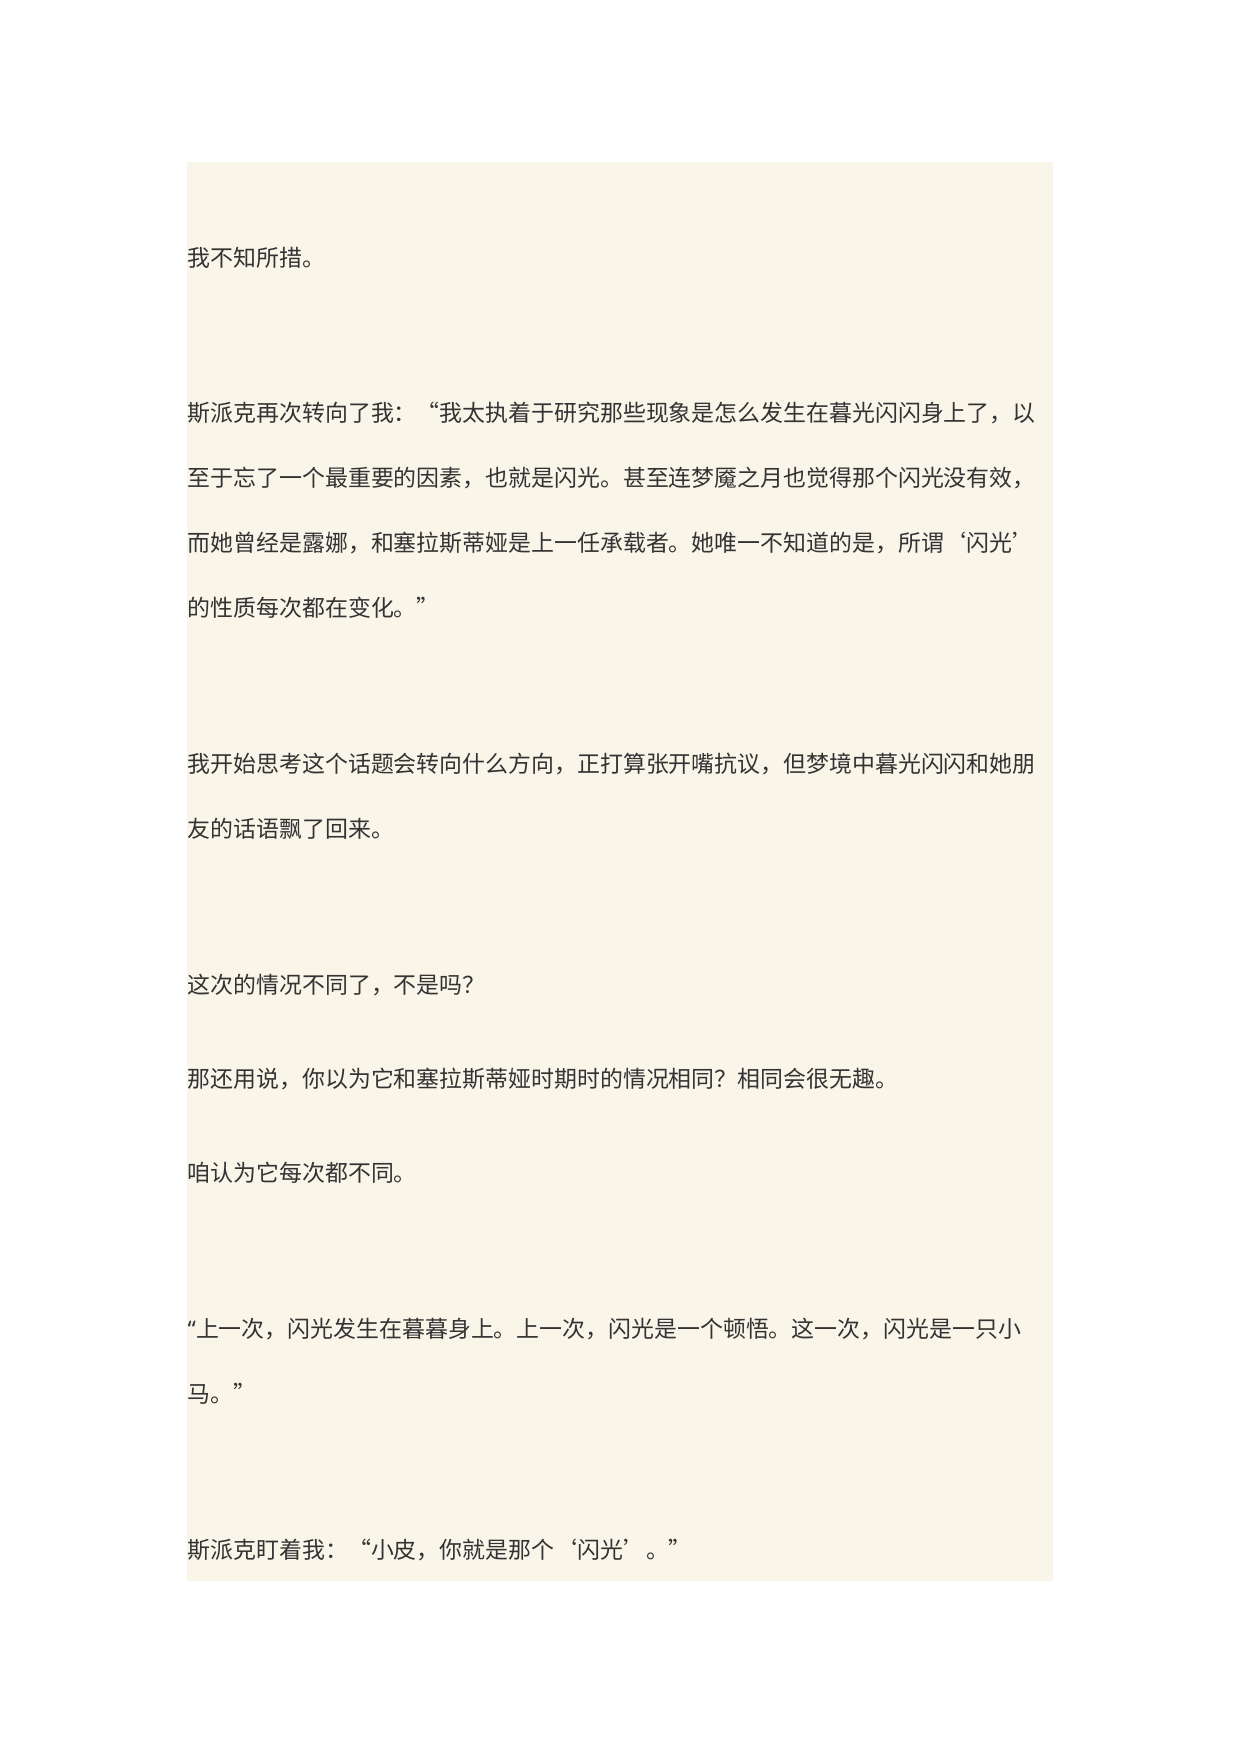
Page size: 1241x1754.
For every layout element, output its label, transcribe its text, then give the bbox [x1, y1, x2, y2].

text 斯派克再次转向了我：“我太执着于研究那些现象是怎么发生在暮光闪闪身上了，以至于忘了一个最重要的因素，也就是闪光。甚至连梦魇之月也觉得那个闪光没有效，而她曾经是露娜，和塞拉斯蒂娅是上一任承载者。她唯一不知道的是，所谓‘闪光’的性质每次都在变化。” [187, 379, 1053, 639]
text 我不知所措。 [187, 224, 1053, 289]
text 那还用说，你以为它和塞拉斯蒂娅时期时的情况相同？相同会很无趣。 [187, 1045, 1053, 1110]
text 我开始思考这个话题会转向什么方向，正打算张开嘴抗议，但梦境中暮光闪闪和她朋友的话语飘了回来。 [187, 730, 1053, 860]
text 咱认为它每次都不同。 [187, 1139, 1053, 1204]
text “上一次，闪光发生在暮暮身上。上一次，闪光是一个顿悟。这一次，闪光是一只小马。” [187, 1295, 1053, 1425]
text 这次的情况不同了，不是吗？ [187, 951, 1053, 1016]
text 斯派克盯着我：“小皮，你就是那个‘闪光’。” [187, 1516, 1053, 1581]
